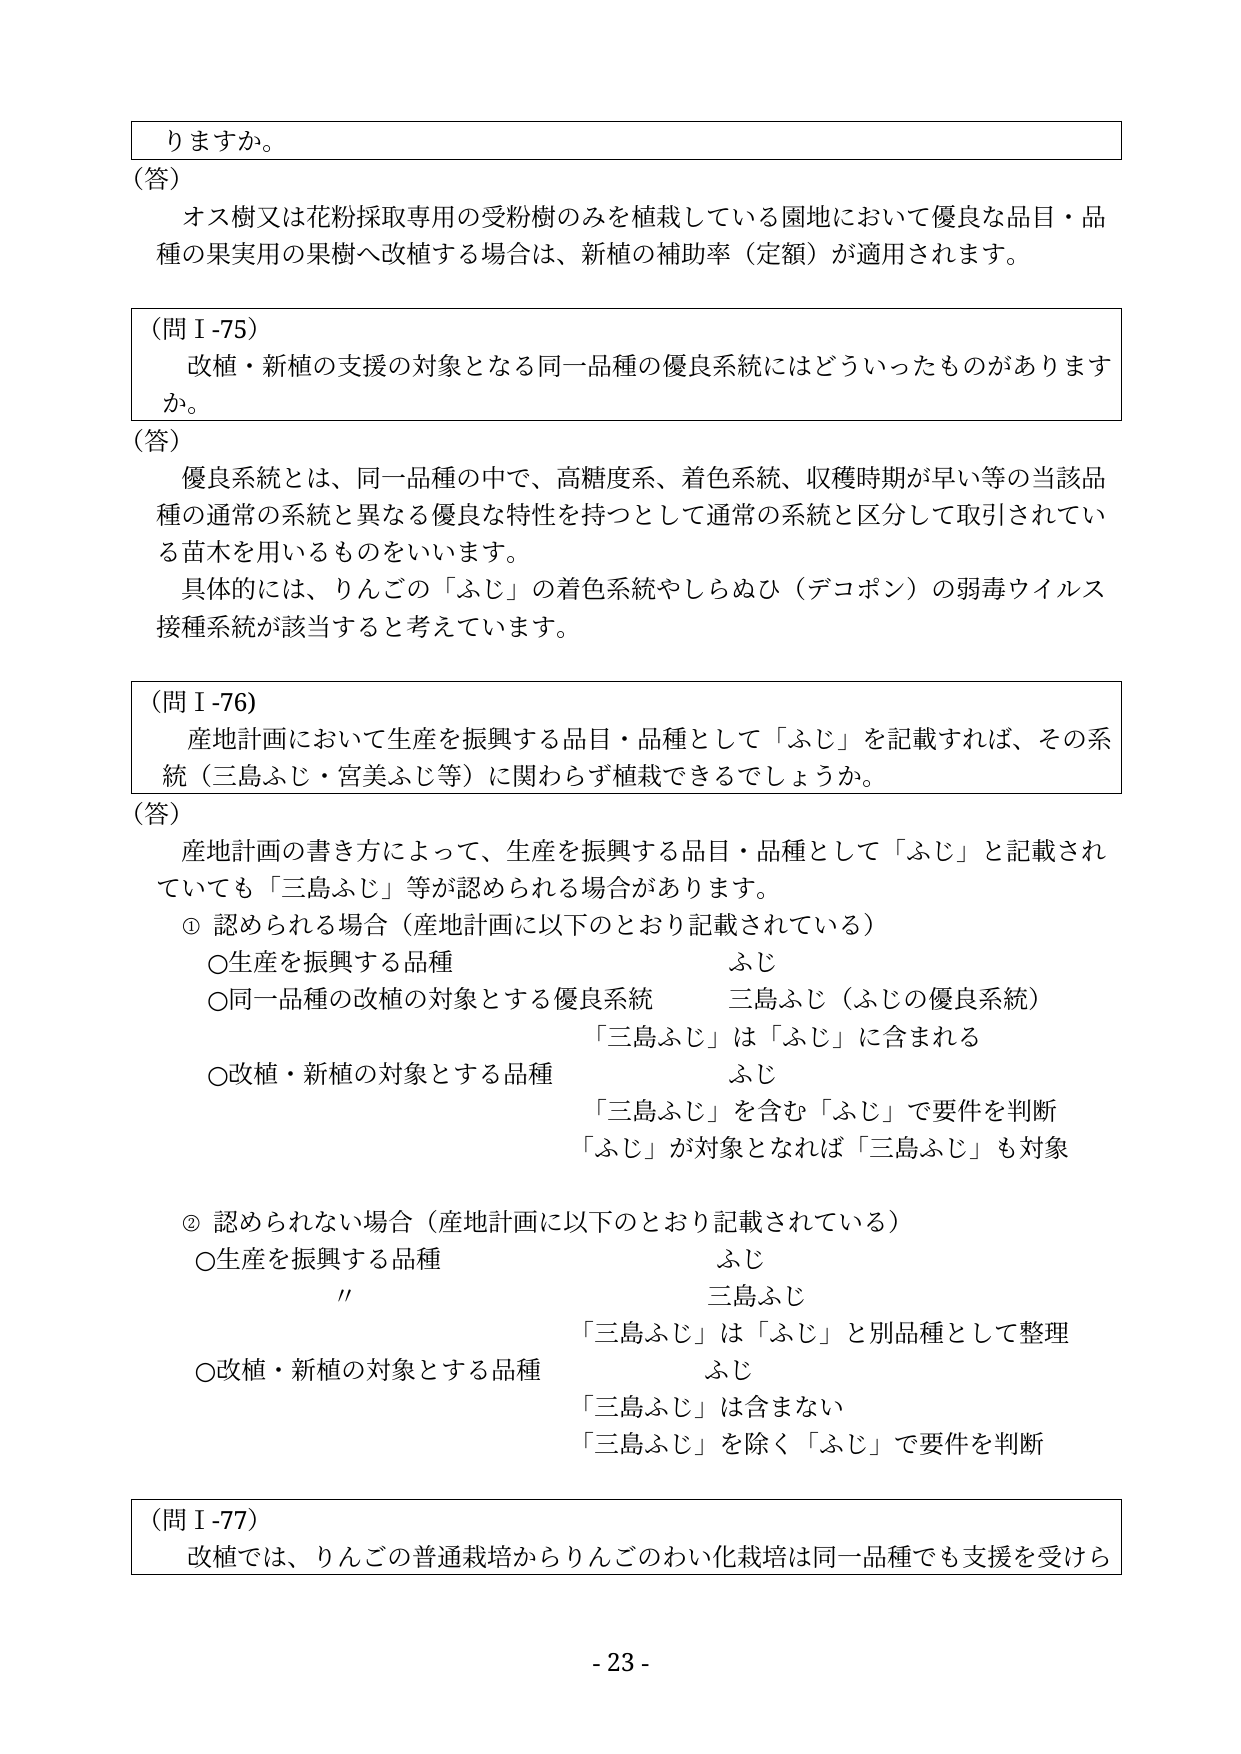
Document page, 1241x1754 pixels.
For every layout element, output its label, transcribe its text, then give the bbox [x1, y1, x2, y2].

text 具体的には、りんごの「ふじ」の着色系統やしらぬひ（デコポン）の弱毒ウイルス接種系統が該当すると考えています。 [157, 570, 1122, 644]
text （答） [119, 160, 1122, 197]
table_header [132, 122, 1121, 159]
text ① 認められる場合（産地計画に以下のとおり記載されている） [119, 906, 1122, 943]
text 「ふじ」が対象となれば「三島ふじ」も対象 [119, 1128, 1122, 1165]
table_header （問Ⅰ-75） 改植・新植の支援の対象となる同一品種の優良系統にはどういったものがありますか。 [132, 309, 1121, 420]
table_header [132, 1500, 1121, 1574]
text （答） [119, 794, 1122, 831]
text （答） [119, 421, 1122, 458]
text 優良系統とは、同一品種の中で、高糖度系、着色系統、収穫時期が早い等の当該品種の通常の系統と異なる優良な特性を持つとして通常の系統と区分して取引されている苗木を用いるものをいいます。 [157, 458, 1122, 570]
text 〃 三島ふじ [119, 1276, 1122, 1313]
text ○生産を振興する品種 ふじ [119, 943, 1122, 980]
text ○改植・新植の対象とする品種 ふじ [119, 1351, 1122, 1388]
text ○生産を振興する品種 ふじ [119, 1239, 1122, 1276]
text 「三島ふじ」を含む「ふじ」で要件を判断 [119, 1091, 1122, 1128]
text 「三島ふじ」は「ふじ」に含まれる [119, 1017, 1122, 1054]
text ○改植・新植の対象とする品種 ふじ [119, 1054, 1122, 1091]
text ② 認められない場合（産地計画に以下のとおり記載されている） [119, 1202, 1122, 1239]
text ○同一品種の改植の対象とする優良系統 三島ふじ（ふじの優良系統） [119, 980, 1122, 1017]
table_header （問Ⅰ-76) 産地計画において生産を振興する品目・品種として「ふじ」を記載すれば、その系統（三島ふじ・宮美ふじ等）に関わらず植栽できるでしょうか。 [132, 682, 1121, 793]
text 「三島ふじ」は含まない [119, 1388, 1122, 1425]
text 「三島ふじ」を除く「ふじ」で要件を判断 [119, 1425, 1122, 1462]
text 産地計画の書き方によって、生産を振興する品目・品種として「ふじ」と記載されていても「三島ふじ」等が認められる場合があります。 [157, 831, 1122, 906]
text 「三島ふじ」は「ふじ」と別品種として整理 [119, 1313, 1122, 1351]
text オス樹又は花粉採取専用の受粉樹のみを植栽している園地において優良な品目・品種の果実用の果樹へ改植する場合は、新植の補助率（定額）が適用されます。 [157, 197, 1122, 271]
